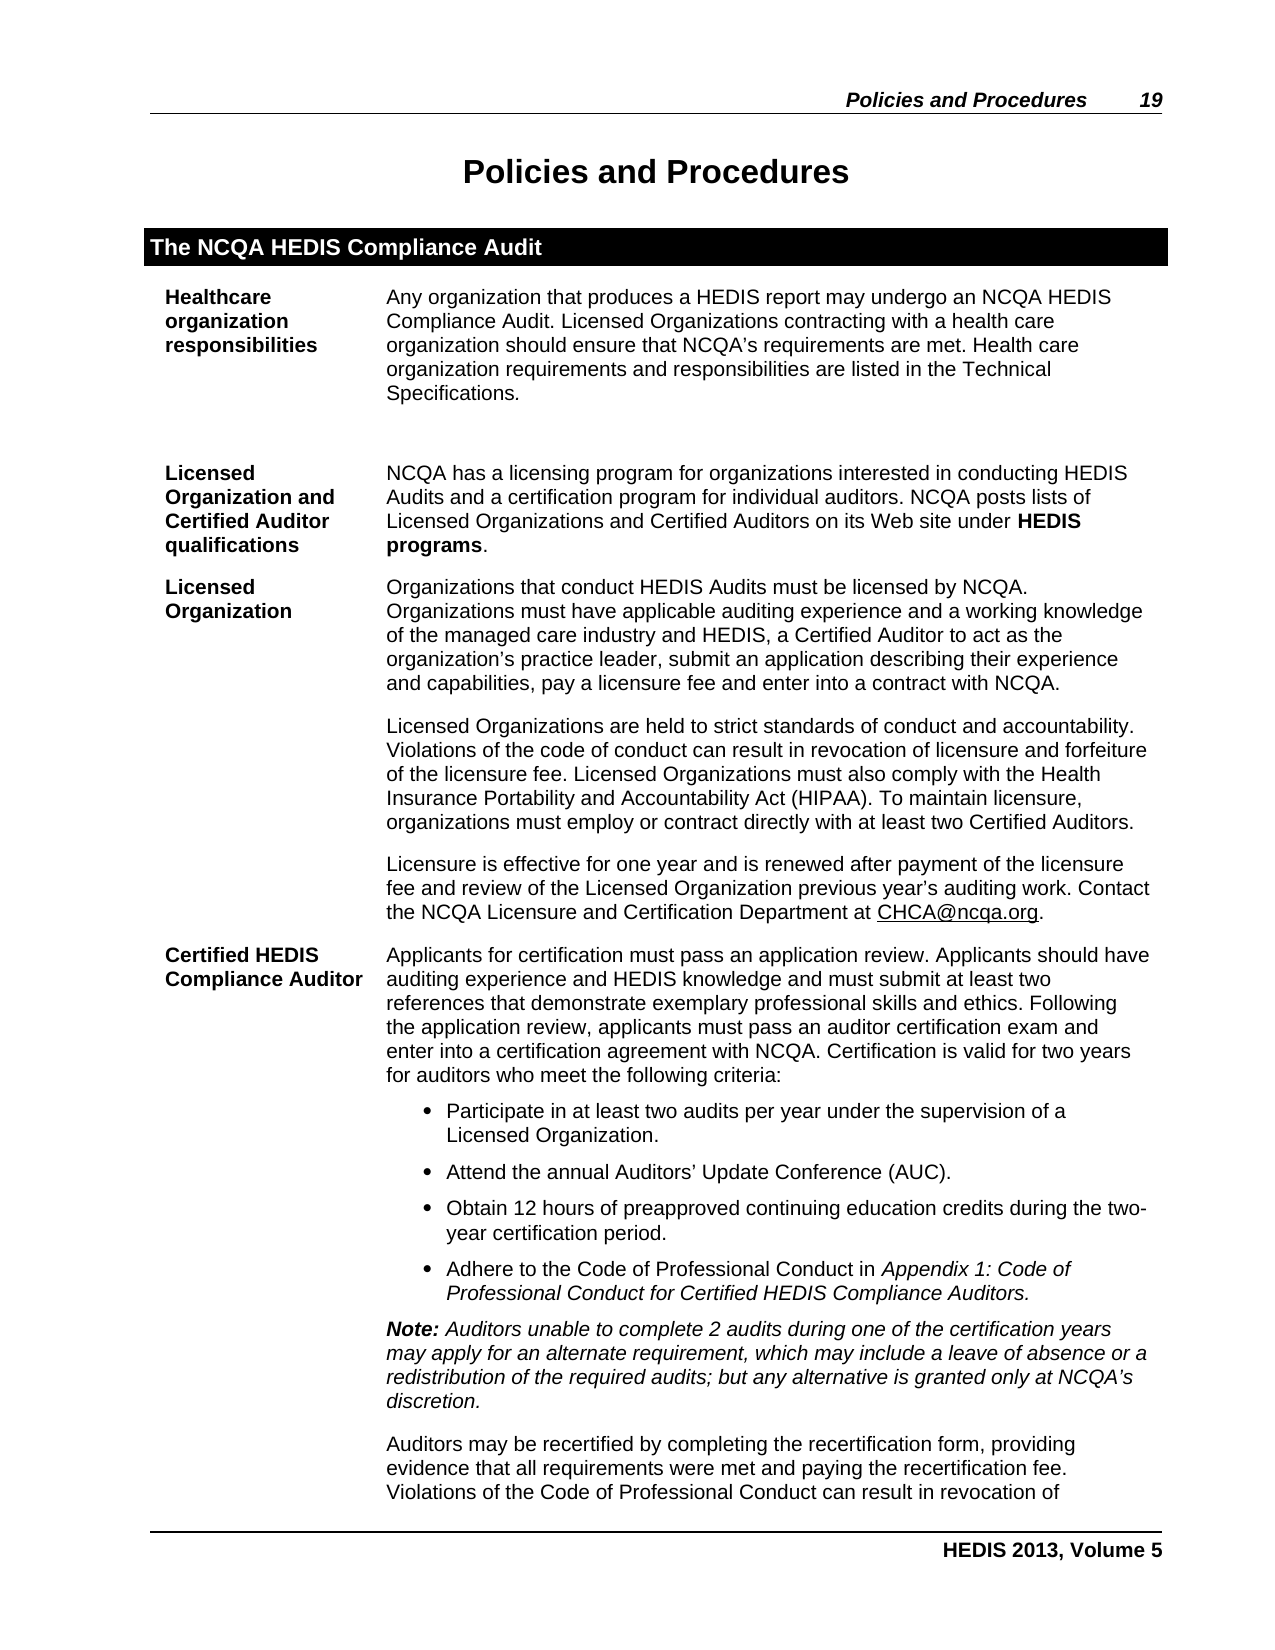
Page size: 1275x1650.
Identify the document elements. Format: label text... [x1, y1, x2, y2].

table_header Healthcare organization responsibilities [131, 266, 375, 442]
table_cell Organizations that conduct HEDIS Audits must be licensed by NCQA. Organizations must have applicable auditing experience and a working knowledge of the managed care industry and HEDIS, a Certified Auditor to act as the organization’s practice leader, submit an application describing their experience and capabilities, pay a licensure fee and enter into a contract with NCQA. Licensed Organizations are held to strict standards of conduct and accountability. Violations of the code of conduct can result in revocation of licensure and forfeiture of the licensure fee. Licensed Organizations must also comply with the Health Insurance Portability and Accountability Act (HIPAA). To maintain licensure, organizations must employ or contract directly with at least two Certified Auditors. Licensure is effective for one year and is renewed after payment of the licensure fee and review of the Licensed Organization previous year’s auditing work. Contact the NCQA Licensure and Certification Department at CHCA@ncqa.org. [375, 556, 1162, 924]
table_header Any organization that produces a HEDIS report may undergo an NCQA HEDIS Compliance Audit. Licensed Organizations contracting with a health care organization should ensure that NCQA’s requirements are met. Health care organization requirements and responsibilities are listed in the Technical Specifications. [375, 266, 1162, 442]
text The NCQA HEDIS Compliance Audit [146, 230, 1167, 264]
table_cell NCQA has a licensing program for organizations interested in conducting HEDIS Audits and a certification program for individual auditors. NCQA posts lists of Licensed Organizations and Certified Auditors on its Web site under HEDIS programs. [375, 442, 1162, 556]
table_cell Licensed Organization and Certified Auditor qualifications [131, 442, 375, 556]
title Policies and Procedures [150, 152, 1162, 191]
table_cell Certified HEDIS Compliance Auditor [131, 924, 375, 1504]
table_cell Licensed Organization [131, 556, 375, 924]
